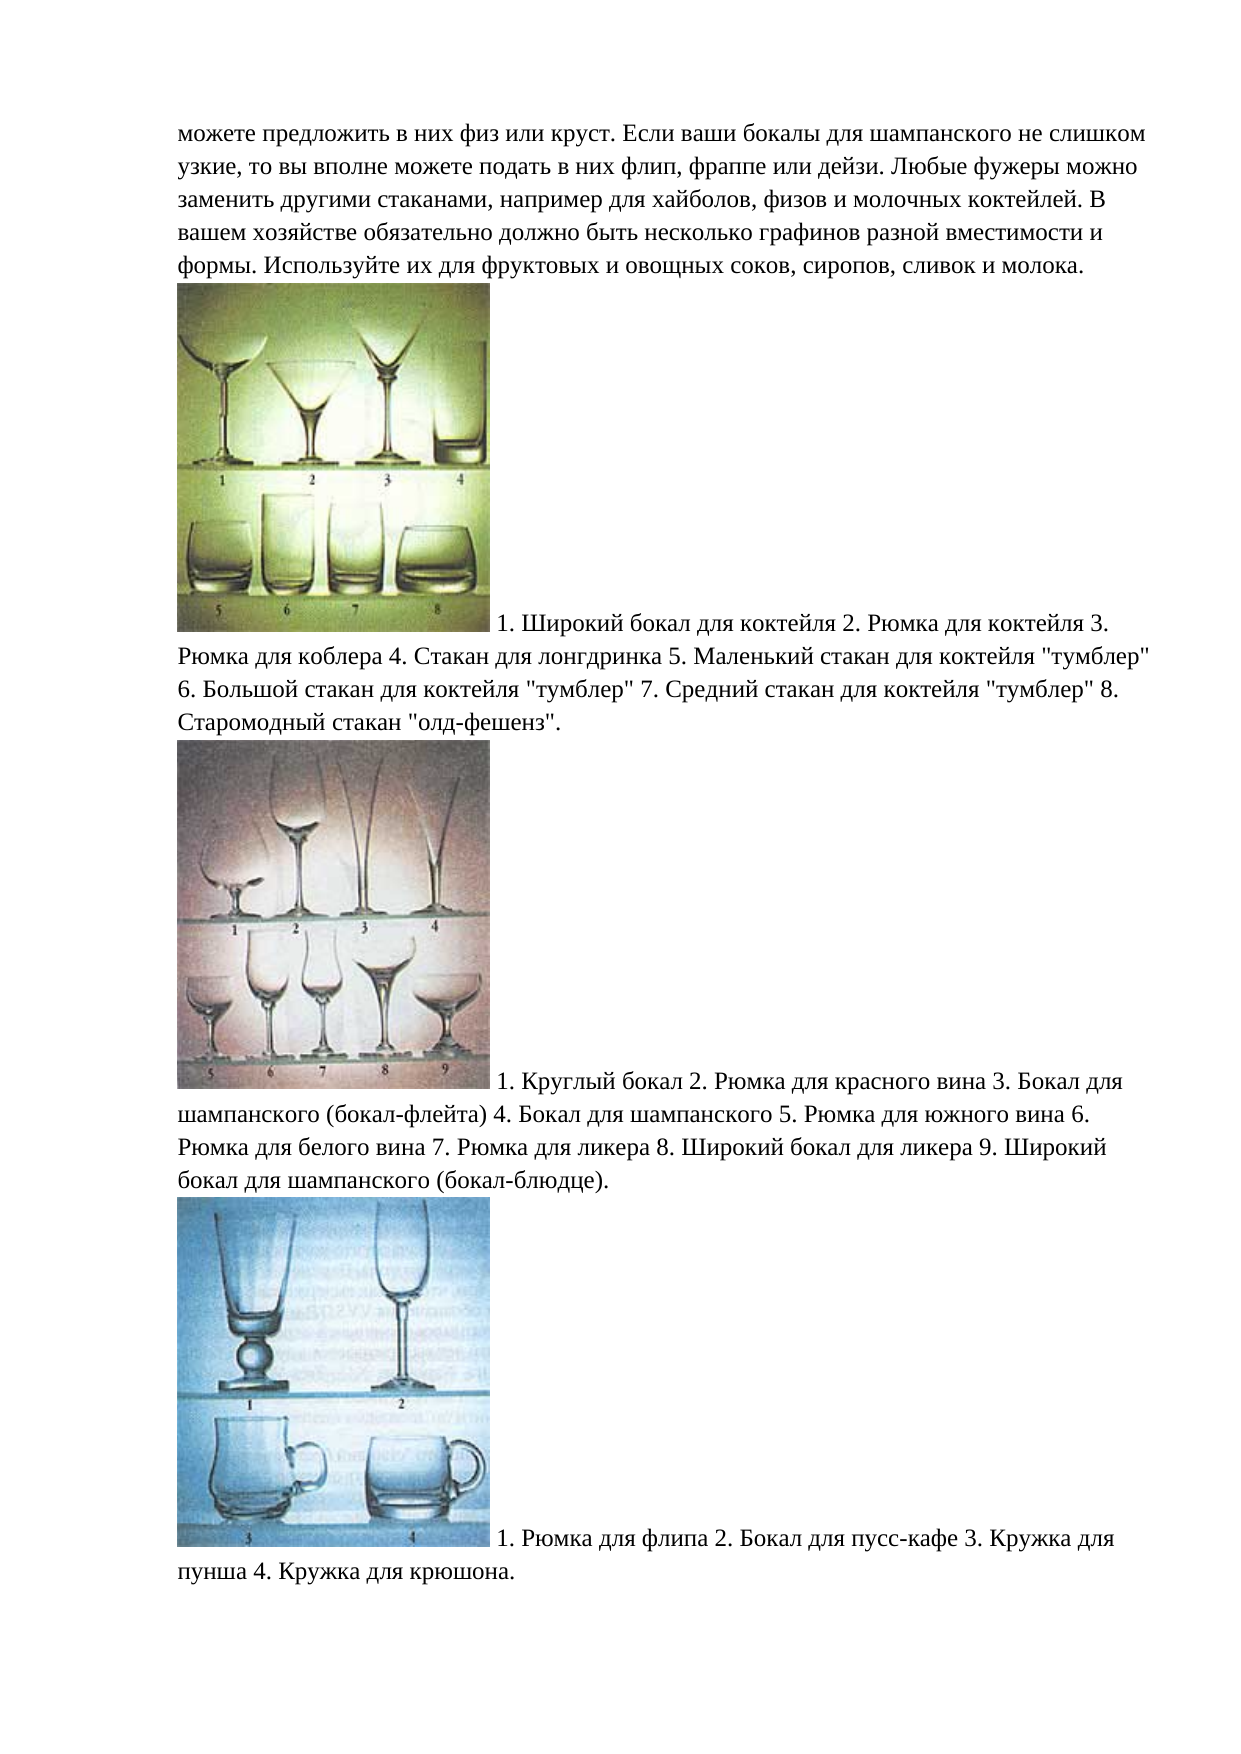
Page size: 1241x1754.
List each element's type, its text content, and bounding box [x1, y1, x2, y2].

text 1. Широкий бокал для коктейля 2. Рюмка для коктейля 3. Рюмка для коблера 4. Стакан для лонгдринка 5. Маленький стакан для коктейля "тумблер" 6. Большой стакан для коктейля "тумблер" 7. Средний стакан для коктейля "тумблер" 8. Старомодный стакан "олд-фешенз". [177, 283, 1152, 736]
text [177, 118, 1152, 279]
picture [177, 1197, 490, 1547]
picture [177, 283, 490, 632]
picture [177, 740, 490, 1089]
text 1. Круглый бокал 2. Рюмка для красного вина 3. Бокал для шампанского (бокал-флейта) 4. Бокал для шампанского 5. Рюмка для южного вина 6. Рюмка для белого вина 7. Рюмка для ликера 8. Широкий бокал для ликера 9. Широкий бокал для шампанского (бокал-блюдце). [177, 741, 1152, 1193]
